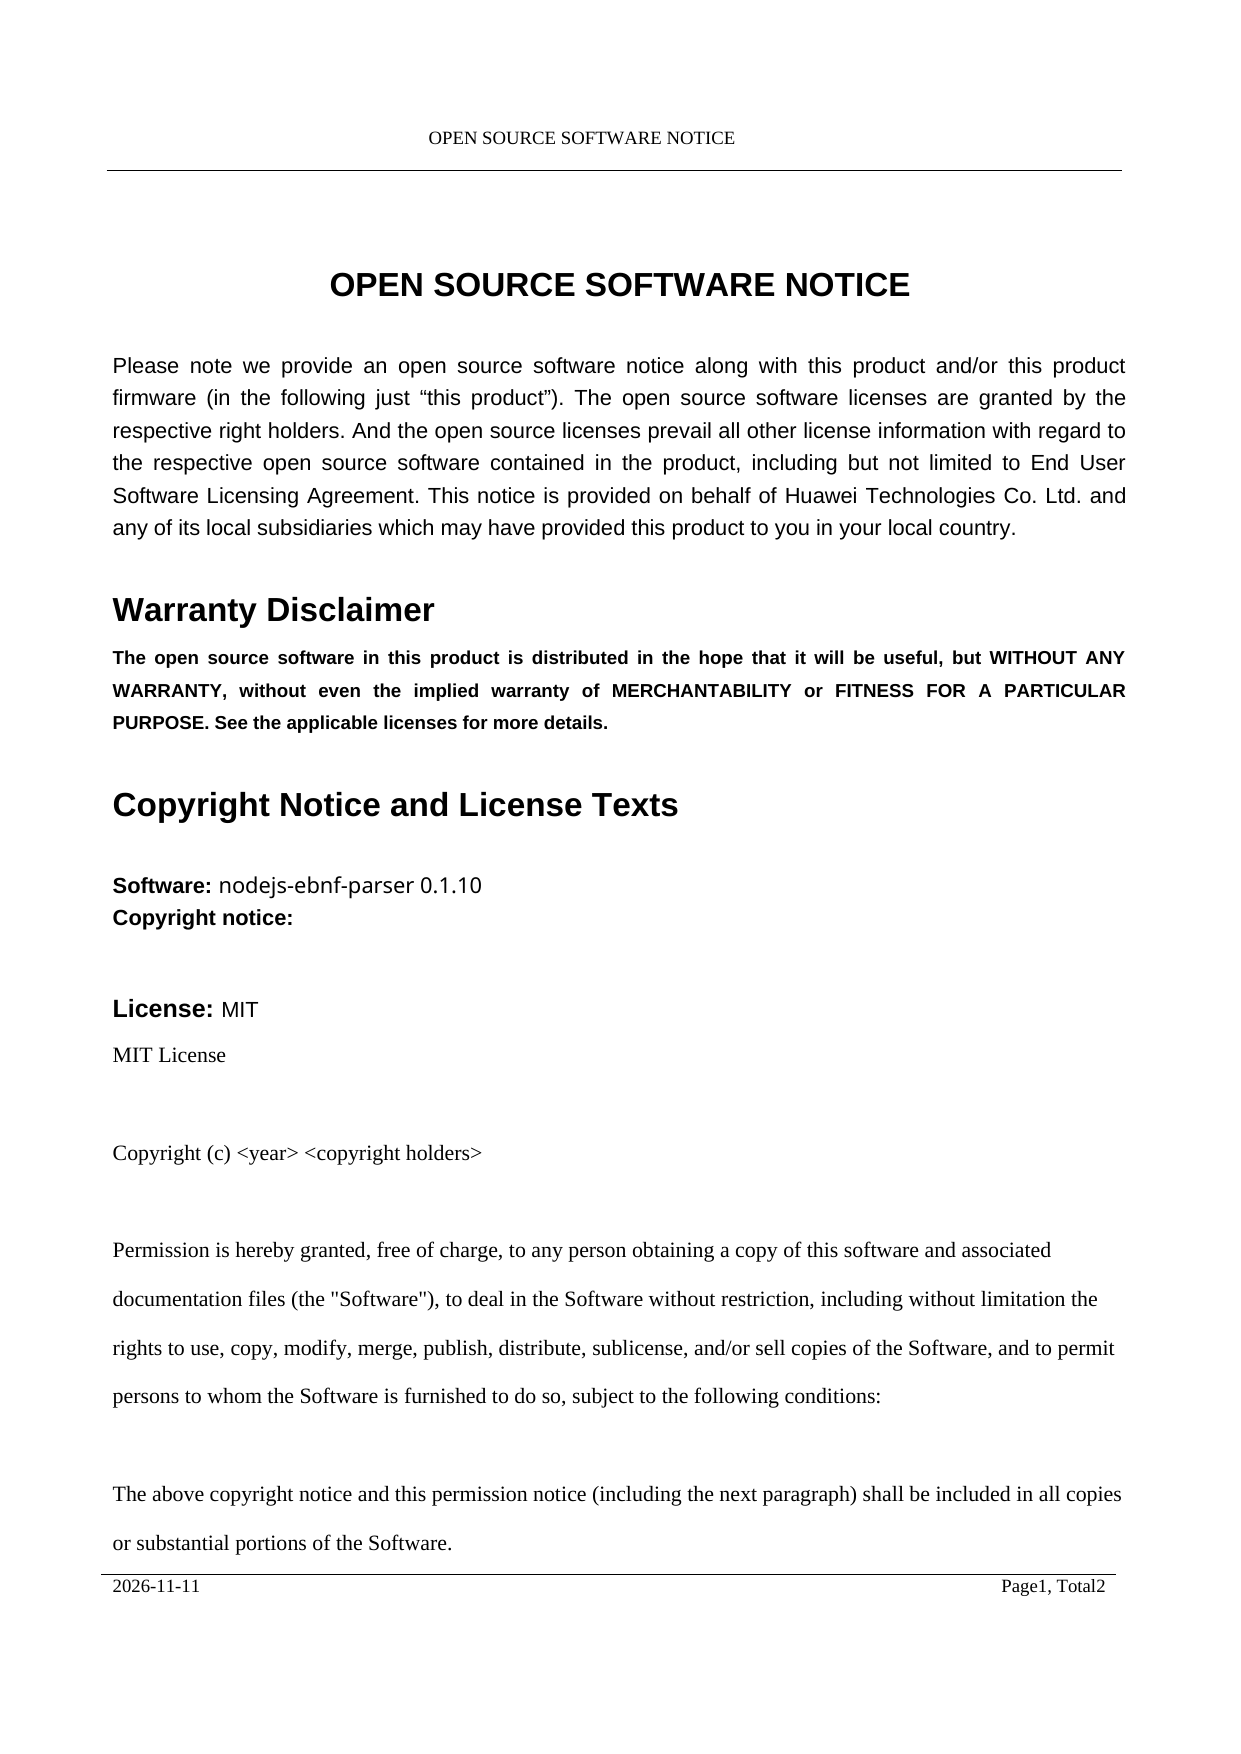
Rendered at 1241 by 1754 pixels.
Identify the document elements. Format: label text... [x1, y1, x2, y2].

text License: MIT [112, 992, 1128, 1024]
text Copyright Notice and License Texts [112, 771, 1128, 836]
text Software: nodejs-ebnf-parser 0.1.10 [112, 869, 1128, 901]
text The open source software in this product is distributed in the hope that it will be useful, but WITHOUT ANY WARRANTY, without even the implied warranty of MERCHANTABILITY or FITNESS FOR A PARTICULAR PURPOSE. See the applicable licenses for more details. [112, 641, 1128, 739]
text Warranty Disclaimer [112, 576, 1128, 641]
text OPEN SOURCE SOFTWARE NOTICE [112, 251, 1128, 316]
text Please note we provide an open source software notice along with this product and/or this product firmware (in the following just “this product”). The open source software licenses are granted by the respective right holders. And the open source licenses prevail all other license information with regard to the respective open source software contained in the product, including but not limited to End User Software Licensing Agreement. This notice is provided on behalf of Huawei Technologies Co. Ltd. and any of its local subsidiaries which may have provided this product to you in your local country. [112, 349, 1128, 544]
text Copyright notice: [112, 901, 1128, 934]
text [112, 1038, 1128, 1558]
